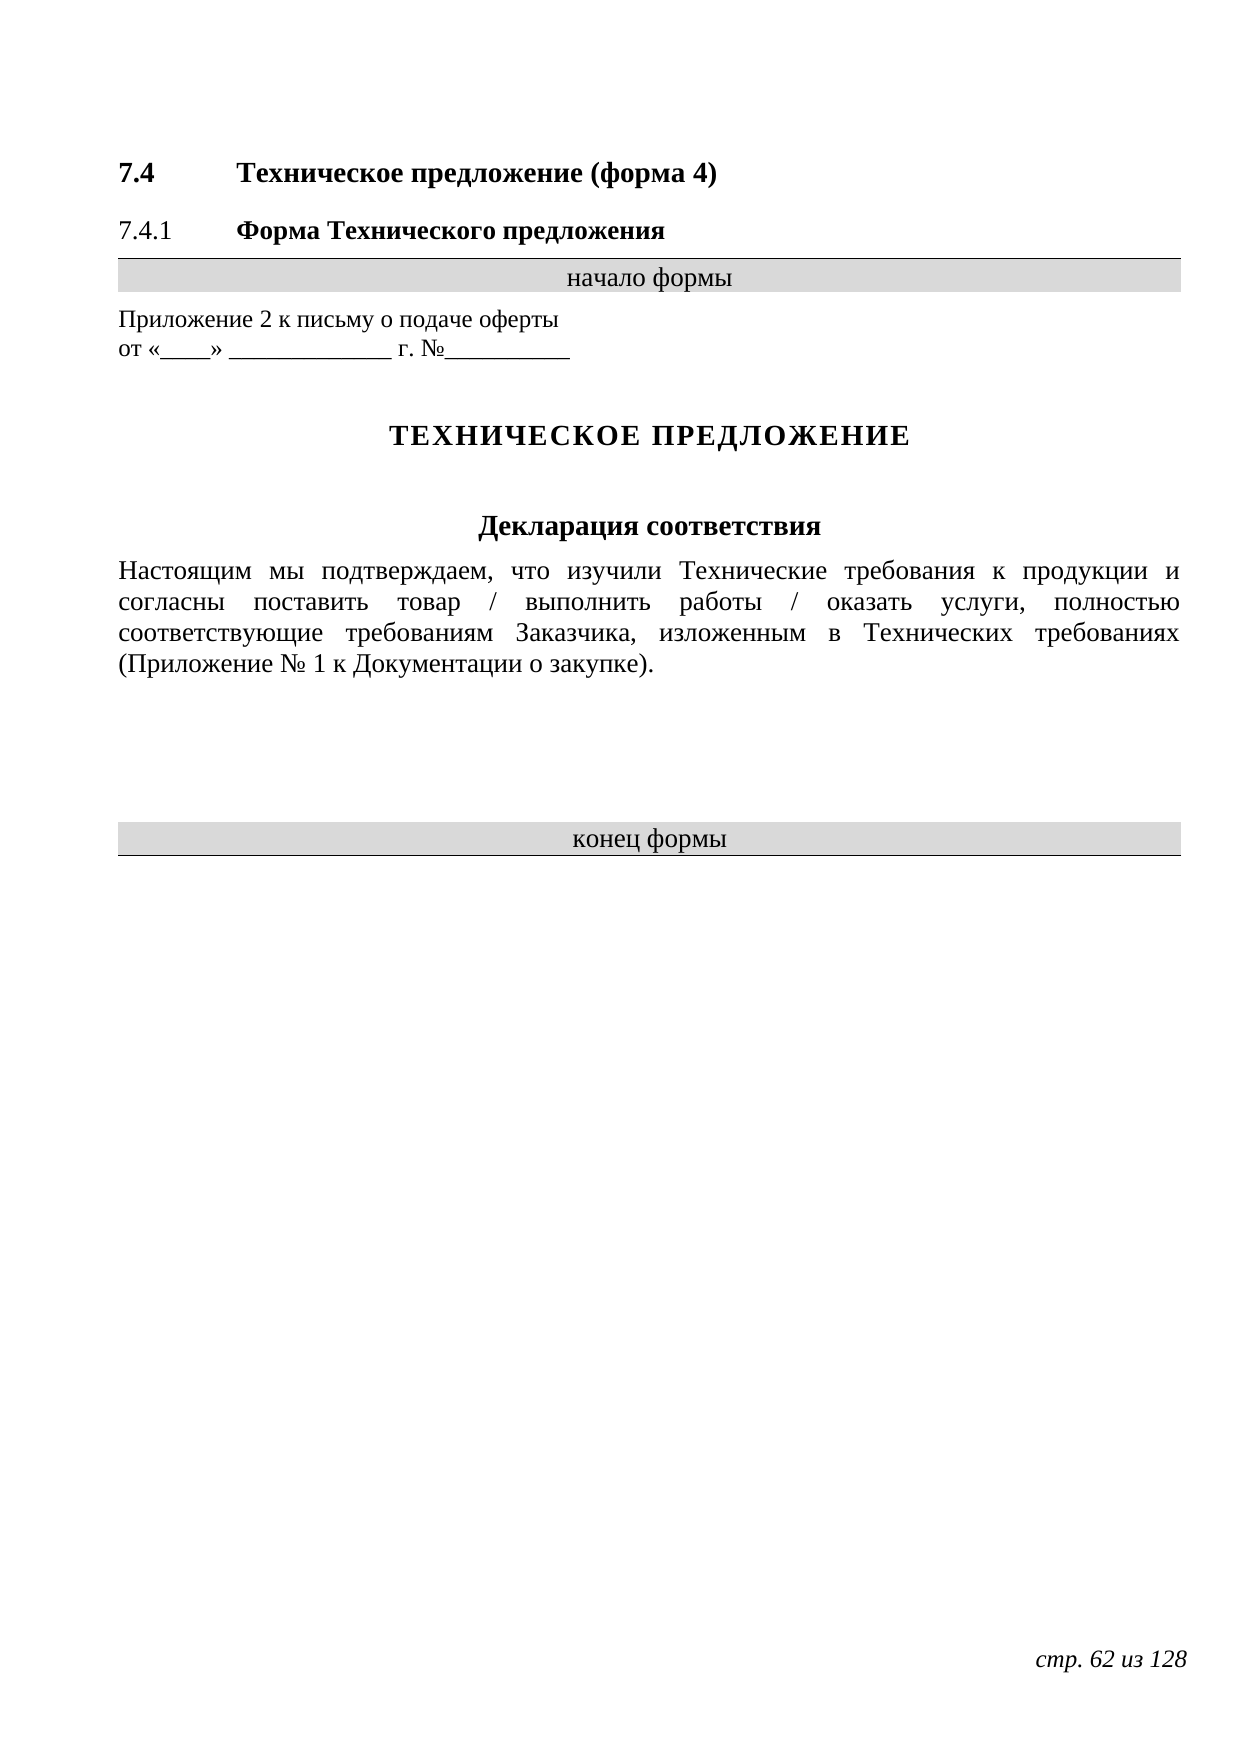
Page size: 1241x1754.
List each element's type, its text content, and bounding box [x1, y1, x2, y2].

text начало формы [118, 259, 1181, 292]
text конец формы [118, 822, 1181, 855]
text Настоящим мы подтверждаем, что изучили Технические требования к продукции и согласны поставить товар / выполнить работы / оказать услуги, полностью соответствующие требованиям Заказчика, изложенным в Технических требованиях (Приложение № 1 к Документации о закупке). [118, 554, 1181, 678]
text Приложение 2 к письму о подаче оферты от «____» _____________ г. №__________ [118, 304, 1181, 362]
subtitle Техническое предложение (форма 4) [118, 156, 1181, 189]
text Декларация соответствия [118, 508, 1181, 541]
text Техническое предложение [118, 418, 1181, 452]
text Форма Технического предложения [118, 214, 1181, 245]
